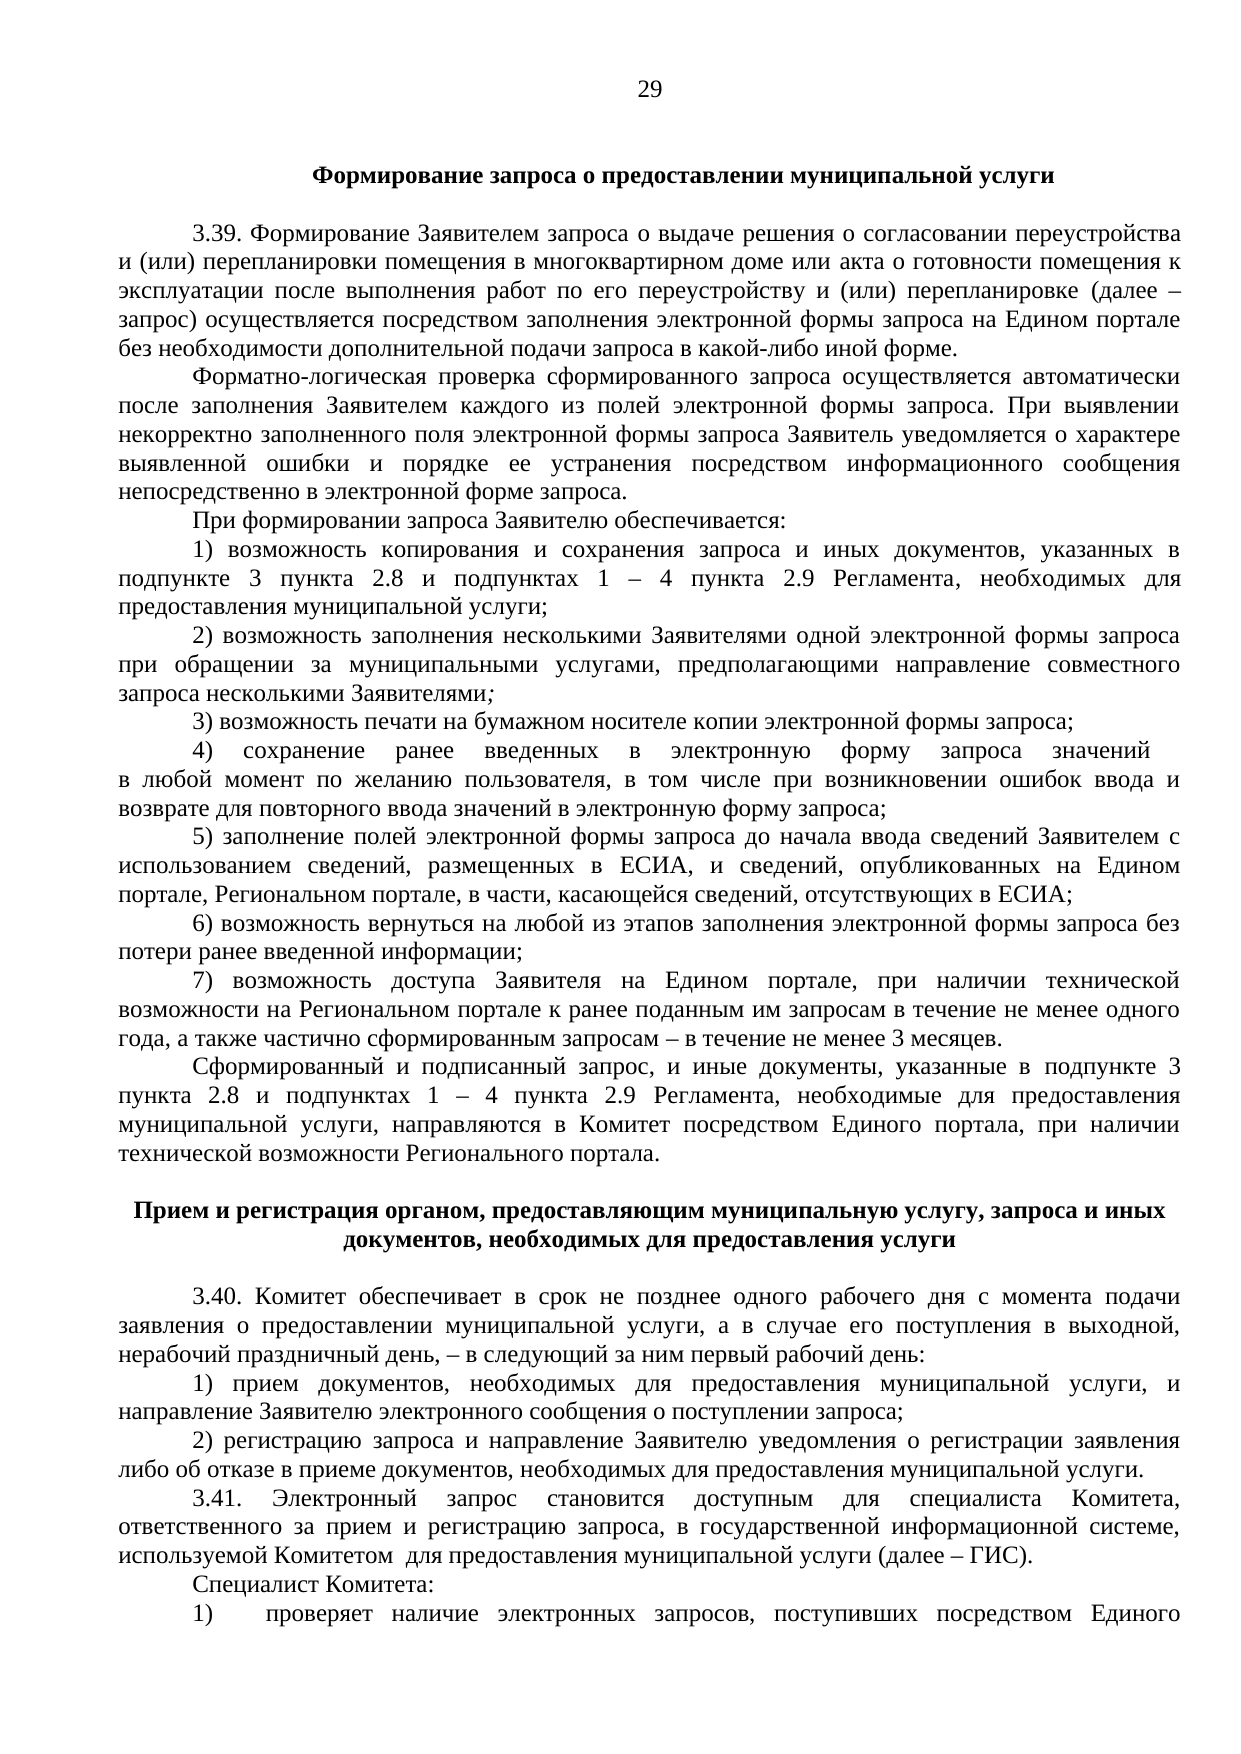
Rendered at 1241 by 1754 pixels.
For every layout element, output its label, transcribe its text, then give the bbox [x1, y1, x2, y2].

text 2) возможность заполнения несколькими Заявителями одной электронной формы запроса при обращении за муниципальными услугами, предполагающими направление совместного запроса несколькими Заявителями; [118, 620, 1181, 706]
text 1) возможность копирования и сохранения запроса и иных документов, указанных в подпункте 3 пункта 2.8 и подпунктах 1 – 4 пункта 2.9 Регламента, необходимых для предоставления муниципальной услуги; [118, 534, 1181, 620]
text При формировании запроса Заявителю обеспечивается: [118, 505, 1181, 534]
text 3.39. Формирование Заявителем запроса о выдаче решения о согласовании переустройства и (или) перепланировки помещения в многоквартирном доме или акта о готовности помещения к эксплуатации после выполнения работ по его переустройству и (или) перепланировке (далее – запрос) осуществляется посредством заполнения электронной формы запроса на Едином портале без необходимости дополнительной подачи запроса в какой-либо иной форме. [118, 218, 1181, 361]
text Прием и регистрация органом, предоставляющим муниципальную услугу, запроса и иных документов, необходимых для предоставления услуги [118, 1195, 1181, 1253]
text Сформированный и подписанный запрос, и иные документы, указанные в подпункте 3 пункта 2.8 и подпунктах 1 – 4 пункта 2.9 Регламента, необходимые для предоставления муниципальной услуги, направляются в Комитет посредством Единого портала, при наличии технической возможности Регионального портала. [118, 1051, 1181, 1166]
text 5) заполнение полей электронной формы запроса до начала ввода сведений Заявителем с использованием сведений, размещенных в ЕСИА, и сведений, опубликованных на Едином портале, Региональном портале, в части, касающейся сведений, отсутствующих в ЕСИА; [118, 821, 1181, 908]
text Формирование запроса о предоставлении муниципальной услуги [118, 160, 1181, 218]
text 3) возможность печати на бумажном носителе копии электронной формы запроса; [118, 706, 1181, 735]
text 3.41. Электронный запрос становится доступным для специалиста Комитета, ответственного за прием и регистрацию запроса, в государственной информационной системе, используемой Комитетом для предоставления муниципальной услуги (далее – ГИС). [118, 1483, 1181, 1569]
text Форматно-логическая проверка сформированного запроса осуществляется автоматически после заполнения Заявителем каждого из полей электронной формы запроса. При выявлении некорректно заполненного поля электронной формы запроса Заявитель уведомляется о характере выявленной ошибки и порядке ее устранения посредством информационного сообщения непосредственно в электронной форме запроса. [118, 361, 1181, 505]
text 2) регистрацию запроса и направление Заявителю уведомления о регистрации заявления либо об отказе в приеме документов, необходимых для предоставления муниципальной услуги. [118, 1425, 1181, 1483]
text 6) возможность вернуться на любой из этапов заполнения электронной формы запроса без потери ранее введенной информации; [118, 908, 1181, 965]
text 7) возможность доступа Заявителя на Едином портале, при наличии технической возможности на Региональном портале к ранее поданным им запросам в течение не менее одного года, а также частично сформированным запросам – в течение не менее 3 месяцев. [118, 965, 1181, 1051]
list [118, 1598, 1181, 1626]
text Специалист Комитета: [118, 1569, 1181, 1598]
text 4) сохранение ранее введенных в электронную форму запроса значений в любой момент по желанию пользователя, в том числе при возникновении ошибок ввода и возврате для повторного ввода значений в электронную форму запроса; [118, 735, 1181, 821]
text 1) прием документов, необходимых для предоставления муниципальной услуги, и направление Заявителю электронного сообщения о поступлении запроса; [118, 1368, 1181, 1425]
text 3.40. Комитет обеспечивает в срок не позднее одного рабочего дня с момента подачи заявления о предоставлении муниципальной услуги, а в случае его поступления в выходной, нерабочий праздничный день, – в следующий за ним первый рабочий день: [118, 1281, 1181, 1368]
